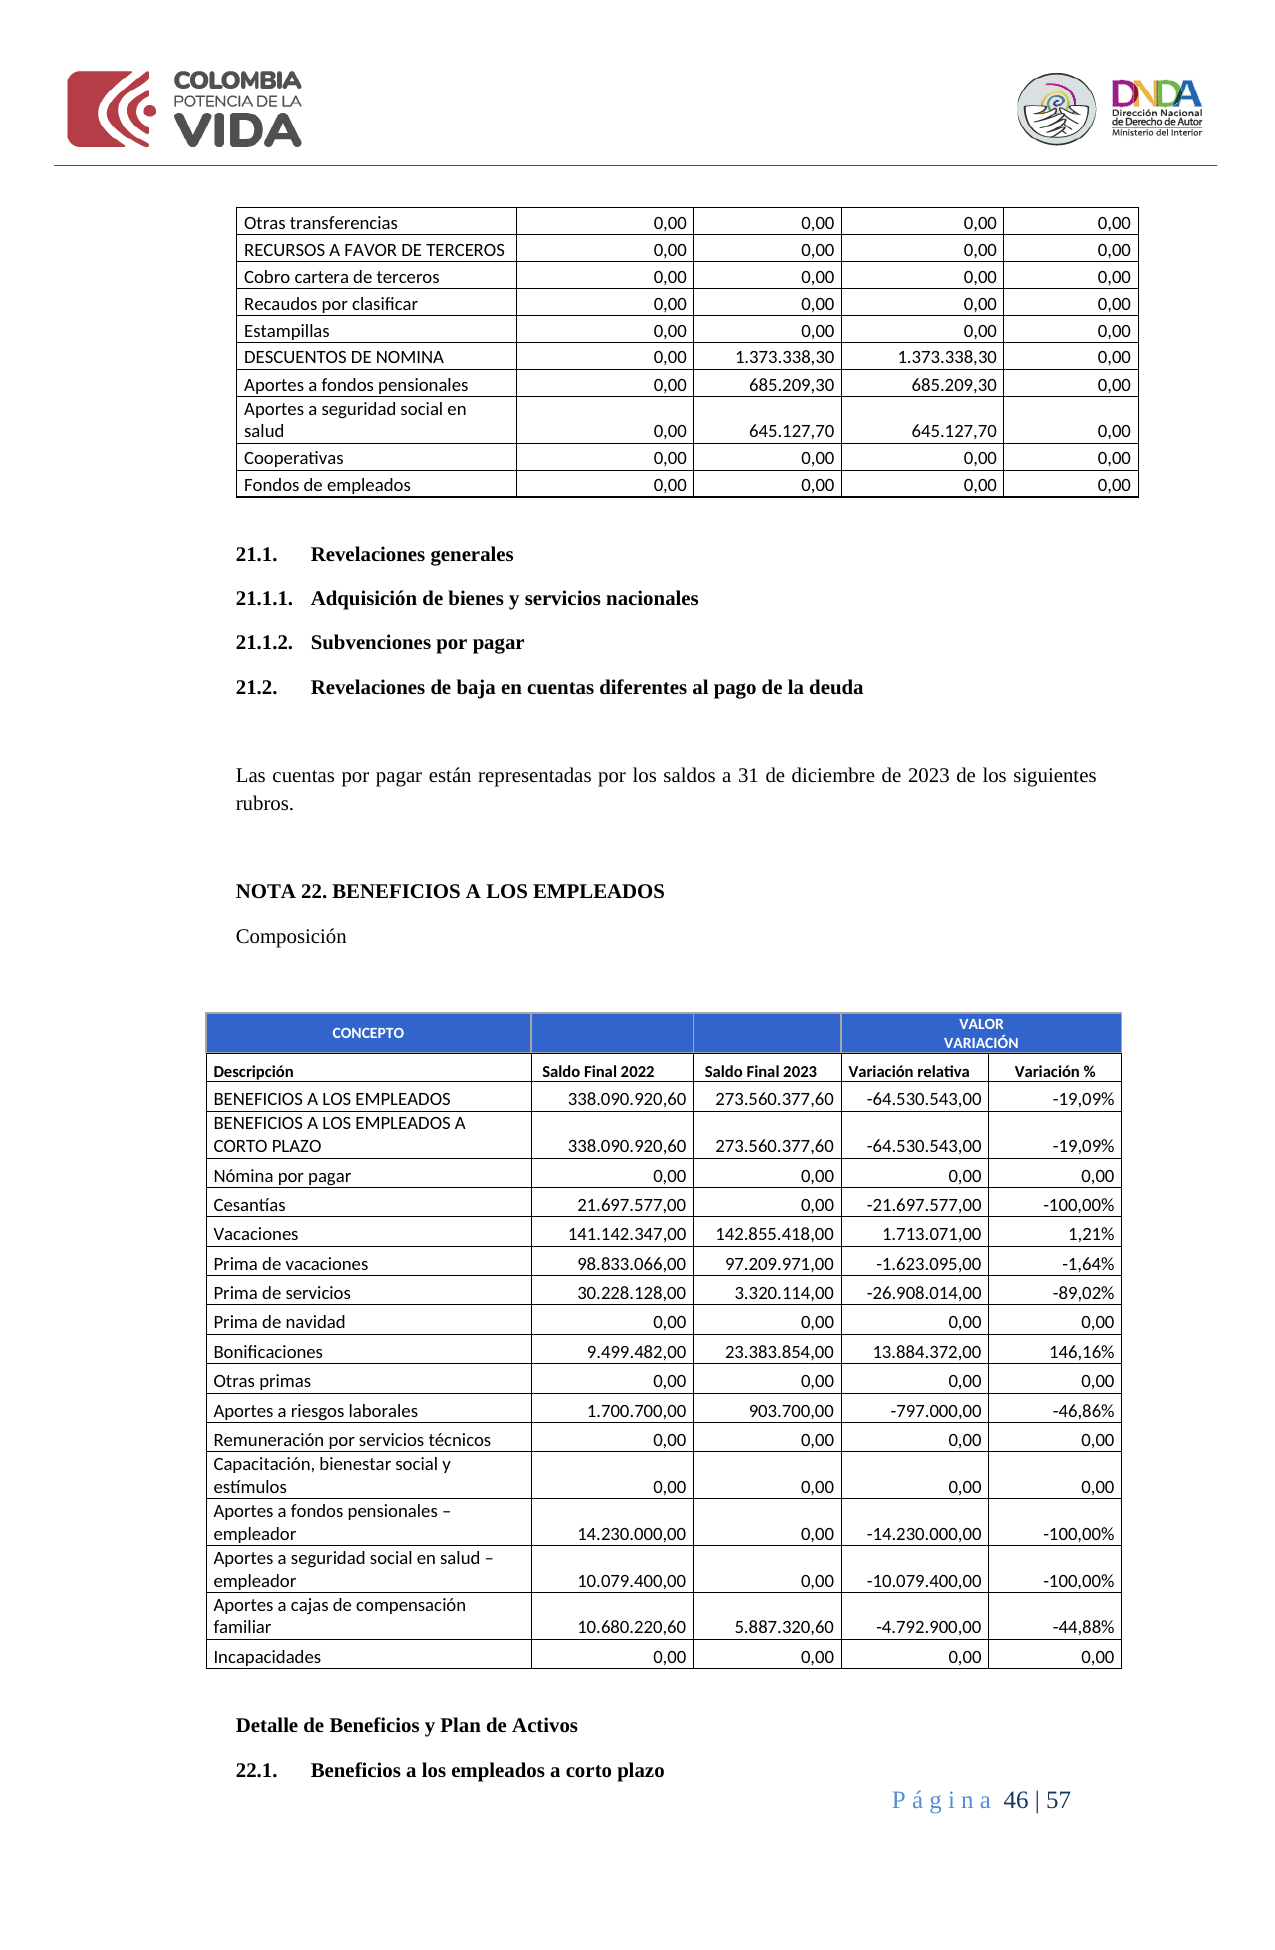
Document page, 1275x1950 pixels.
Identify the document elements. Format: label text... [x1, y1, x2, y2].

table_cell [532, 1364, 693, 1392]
text 22.1. Beneficios a los empleados a corto plazo [236, 1758, 1098, 1782]
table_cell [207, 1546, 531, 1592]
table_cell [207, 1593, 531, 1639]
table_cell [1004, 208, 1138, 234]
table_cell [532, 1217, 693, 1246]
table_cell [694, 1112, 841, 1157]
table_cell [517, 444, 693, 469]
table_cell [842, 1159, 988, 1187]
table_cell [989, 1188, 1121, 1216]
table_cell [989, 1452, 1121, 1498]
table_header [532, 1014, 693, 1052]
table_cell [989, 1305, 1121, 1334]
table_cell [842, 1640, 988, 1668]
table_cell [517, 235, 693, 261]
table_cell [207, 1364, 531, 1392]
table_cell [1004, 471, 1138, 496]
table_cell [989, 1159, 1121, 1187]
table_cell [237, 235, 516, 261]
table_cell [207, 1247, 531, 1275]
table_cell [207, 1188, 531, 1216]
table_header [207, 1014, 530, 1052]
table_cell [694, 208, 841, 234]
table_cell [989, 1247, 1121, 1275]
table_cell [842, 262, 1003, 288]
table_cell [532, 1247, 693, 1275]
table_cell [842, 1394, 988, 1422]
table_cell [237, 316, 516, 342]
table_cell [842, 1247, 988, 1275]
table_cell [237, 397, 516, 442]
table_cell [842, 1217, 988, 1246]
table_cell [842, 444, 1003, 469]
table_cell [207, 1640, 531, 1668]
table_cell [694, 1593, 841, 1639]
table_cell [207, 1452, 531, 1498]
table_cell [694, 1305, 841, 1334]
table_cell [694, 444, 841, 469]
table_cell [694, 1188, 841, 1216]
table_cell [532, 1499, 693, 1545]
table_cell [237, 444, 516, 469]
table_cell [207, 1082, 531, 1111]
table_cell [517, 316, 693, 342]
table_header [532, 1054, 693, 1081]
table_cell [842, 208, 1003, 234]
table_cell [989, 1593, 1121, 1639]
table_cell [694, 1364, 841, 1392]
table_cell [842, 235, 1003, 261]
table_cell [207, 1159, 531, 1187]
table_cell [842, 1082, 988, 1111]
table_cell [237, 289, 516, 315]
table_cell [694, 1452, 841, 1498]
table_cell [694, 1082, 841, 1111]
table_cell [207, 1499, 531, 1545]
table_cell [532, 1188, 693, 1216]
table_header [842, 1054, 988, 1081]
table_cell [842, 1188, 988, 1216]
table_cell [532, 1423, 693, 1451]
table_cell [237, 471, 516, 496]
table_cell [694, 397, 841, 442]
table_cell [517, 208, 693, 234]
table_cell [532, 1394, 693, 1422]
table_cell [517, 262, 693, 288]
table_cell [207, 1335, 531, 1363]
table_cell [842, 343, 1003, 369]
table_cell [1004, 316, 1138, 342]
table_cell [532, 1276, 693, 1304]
text 21.1.2. Subvenciones por pagar [236, 630, 1098, 654]
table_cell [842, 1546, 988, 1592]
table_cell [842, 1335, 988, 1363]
text NOTA 22. BENEFICIOS A LOS EMPLEADOS [236, 879, 1098, 903]
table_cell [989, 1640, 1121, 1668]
text 21.1. Revelaciones generales [236, 542, 1098, 566]
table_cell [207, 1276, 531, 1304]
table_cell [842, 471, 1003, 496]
picture [1, 31, 1272, 186]
text 21.2. Revelaciones de baja en cuentas diferentes al pago de la deuda [236, 674, 1098, 699]
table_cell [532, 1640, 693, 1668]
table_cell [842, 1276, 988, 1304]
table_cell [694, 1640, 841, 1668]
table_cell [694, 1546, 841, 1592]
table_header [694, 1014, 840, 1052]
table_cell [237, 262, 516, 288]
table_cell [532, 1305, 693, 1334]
text Composición [236, 923, 1098, 948]
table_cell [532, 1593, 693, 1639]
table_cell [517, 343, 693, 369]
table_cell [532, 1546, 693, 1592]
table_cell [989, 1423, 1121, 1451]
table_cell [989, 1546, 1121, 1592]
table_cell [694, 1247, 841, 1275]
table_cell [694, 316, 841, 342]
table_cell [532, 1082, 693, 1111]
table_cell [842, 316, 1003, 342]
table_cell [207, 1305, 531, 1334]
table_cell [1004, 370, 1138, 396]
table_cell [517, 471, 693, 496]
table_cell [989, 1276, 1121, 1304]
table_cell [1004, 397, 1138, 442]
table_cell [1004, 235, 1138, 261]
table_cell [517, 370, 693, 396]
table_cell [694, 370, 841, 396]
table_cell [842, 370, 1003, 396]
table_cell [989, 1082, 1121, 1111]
text 21.1.1. Adquisición de bienes y servicios nacionales [236, 586, 1098, 610]
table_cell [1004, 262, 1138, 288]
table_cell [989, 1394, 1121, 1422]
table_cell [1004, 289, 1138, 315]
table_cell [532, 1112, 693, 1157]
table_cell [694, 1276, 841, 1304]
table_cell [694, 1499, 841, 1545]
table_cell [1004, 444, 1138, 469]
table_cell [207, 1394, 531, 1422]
text Detalle de Beneficios y Plan de Activos [236, 1713, 1098, 1737]
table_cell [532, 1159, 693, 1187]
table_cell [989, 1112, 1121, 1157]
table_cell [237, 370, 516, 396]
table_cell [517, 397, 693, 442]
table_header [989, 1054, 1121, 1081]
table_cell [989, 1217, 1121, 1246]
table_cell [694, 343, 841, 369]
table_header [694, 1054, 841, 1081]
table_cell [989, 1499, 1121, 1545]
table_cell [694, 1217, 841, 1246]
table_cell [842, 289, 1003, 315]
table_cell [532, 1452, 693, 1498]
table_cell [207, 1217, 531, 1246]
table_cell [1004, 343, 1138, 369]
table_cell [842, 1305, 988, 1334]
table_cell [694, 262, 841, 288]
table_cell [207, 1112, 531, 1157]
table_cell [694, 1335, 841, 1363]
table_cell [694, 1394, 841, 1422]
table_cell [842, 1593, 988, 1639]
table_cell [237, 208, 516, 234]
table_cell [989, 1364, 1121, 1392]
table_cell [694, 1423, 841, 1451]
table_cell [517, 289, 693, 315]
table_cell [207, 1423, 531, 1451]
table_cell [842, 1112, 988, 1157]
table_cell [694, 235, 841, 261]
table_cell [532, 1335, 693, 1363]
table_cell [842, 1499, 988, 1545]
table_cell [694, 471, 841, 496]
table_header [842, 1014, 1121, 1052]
text Las cuentas por pagar están representadas por los saldos a 31 de diciembre de 2023 de los siguientes rubros. [236, 763, 1098, 815]
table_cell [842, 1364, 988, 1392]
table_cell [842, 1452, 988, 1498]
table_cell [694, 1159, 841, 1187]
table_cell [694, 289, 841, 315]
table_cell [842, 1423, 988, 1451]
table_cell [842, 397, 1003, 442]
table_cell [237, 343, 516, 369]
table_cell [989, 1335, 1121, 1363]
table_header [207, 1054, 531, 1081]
